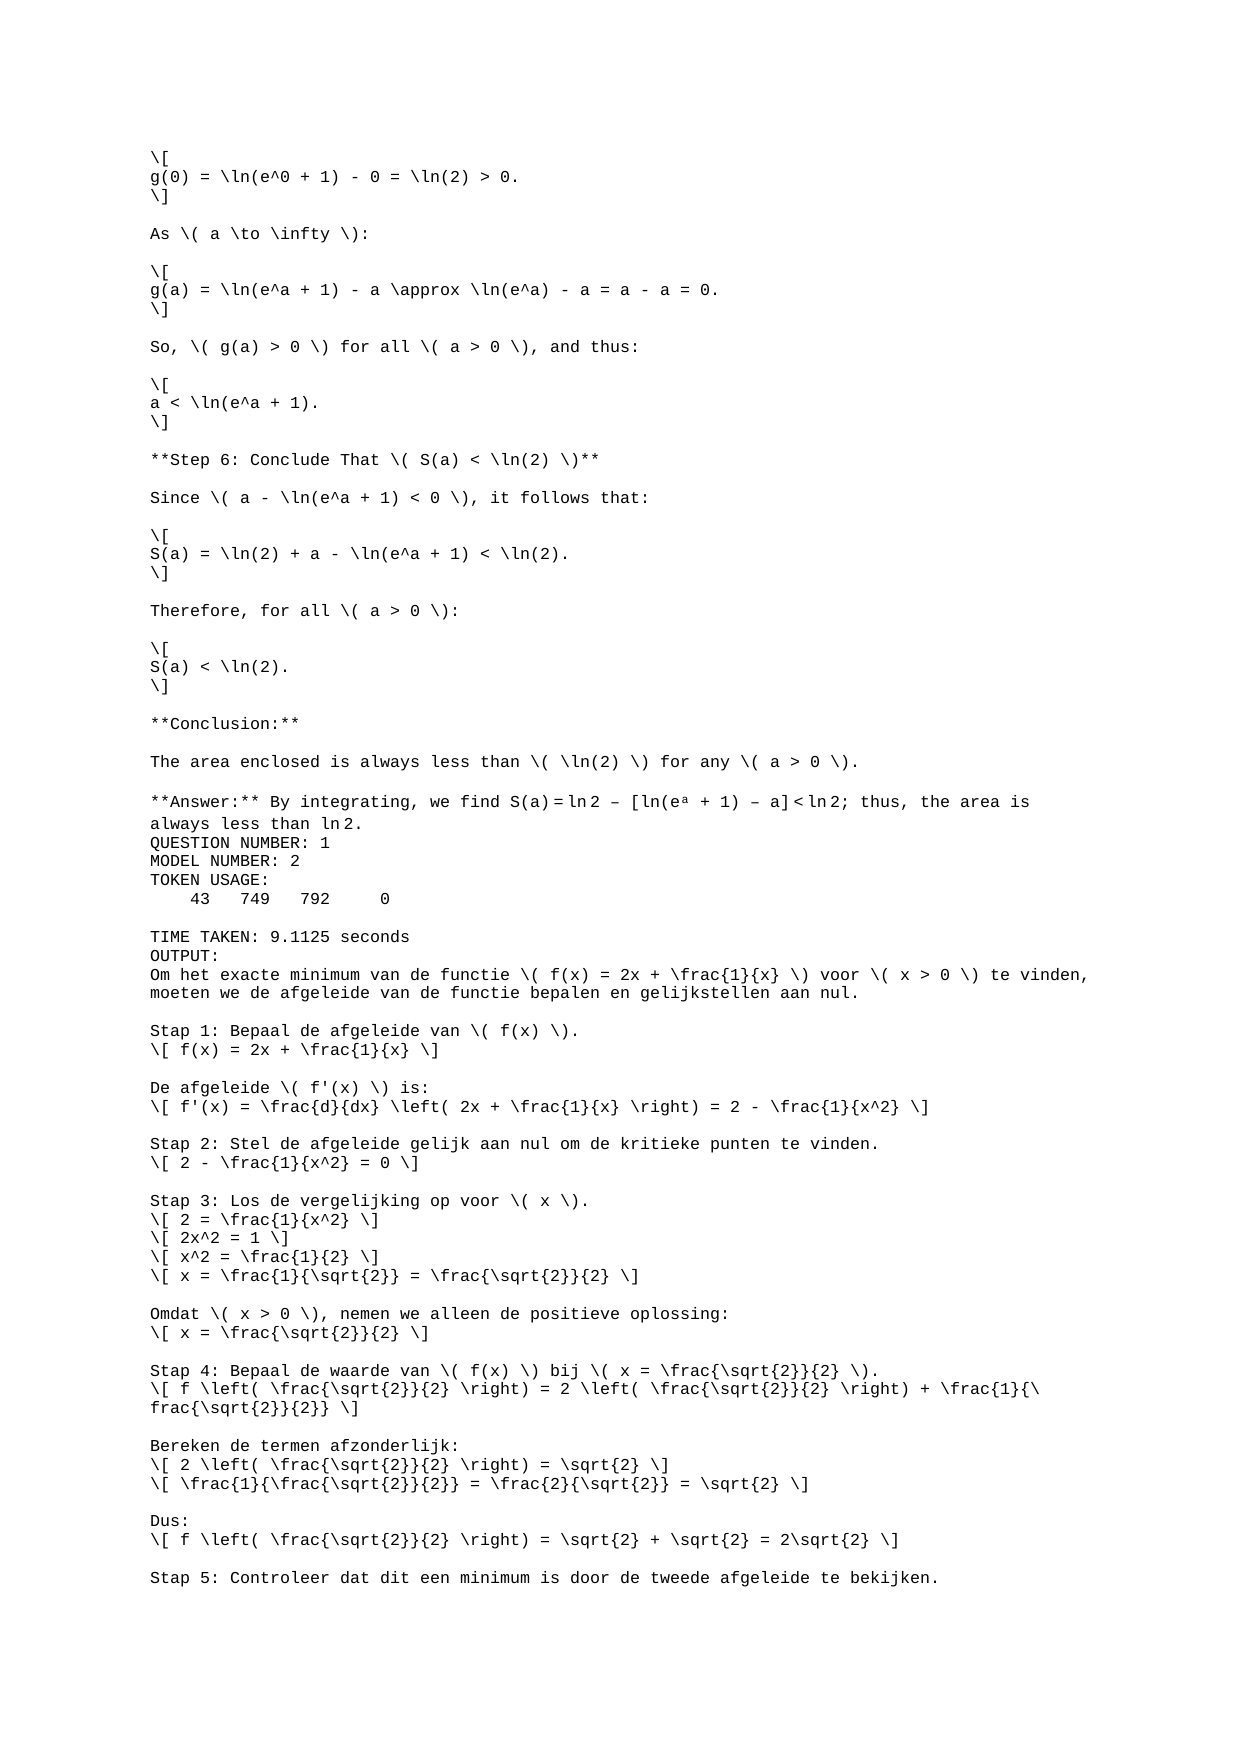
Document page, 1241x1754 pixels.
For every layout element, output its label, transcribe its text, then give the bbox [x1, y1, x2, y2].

text MODEL NUMBER: 2 [150, 853, 1090, 872]
text Dus: [150, 1513, 1090, 1532]
text \[ f(x) = 2x + \frac{1}{x} \] [150, 1042, 1090, 1060]
text TOKEN USAGE: [150, 872, 1090, 891]
text Omdat \( x > 0 \), nemen we alleen de positieve oplossing: [150, 1306, 1090, 1324]
text \[ [150, 150, 1090, 169]
text So, \( g(a) > 0 \) for all \( a > 0 \), and thus: [150, 338, 1090, 357]
text \[ [150, 527, 1090, 546]
text \] [150, 565, 1090, 584]
text \[ [150, 263, 1090, 282]
text g(0) = \ln(e^0 + 1) - 0 = \ln(2) > 0. [150, 169, 1090, 188]
text Therefore, for all \( a > 0 \): [150, 602, 1090, 621]
text Stap 3: Los de vergelijking op voor \( x \). [150, 1192, 1090, 1211]
text \] [150, 678, 1090, 697]
text The area enclosed is always less than \( \ln(2) \) for any \( a > 0 \). [150, 753, 1090, 772]
text \[ 2 = \frac{1}{x^2} \] [150, 1211, 1090, 1230]
text \] [150, 188, 1090, 207]
text De afgeleide \( f'(x) \) is: [150, 1079, 1090, 1098]
text \[ 2 - \frac{1}{x^2} = 0 \] [150, 1155, 1090, 1173]
text Stap 1: Bepaal de afgeleide van \( f(x) \). [150, 1023, 1090, 1042]
text QUESTION NUMBER: 1 [150, 834, 1090, 853]
text g(a) = \ln(e^a + 1) - a \approx \ln(e^a) - a = a - a = 0. [150, 282, 1090, 301]
text 43 749 792 0 [150, 891, 1090, 909]
text \[ x = \frac{1}{\sqrt{2}} = \frac{\sqrt{2}}{2} \] [150, 1268, 1090, 1287]
text **Step 6: Conclude That \( S(a) < \ln(2) \)** [150, 452, 1090, 471]
text Om het exacte minimum van de functie \( f(x) = 2x + \frac{1}{x} \) voor \( x > 0 \) te vinden, moeten we de afgeleide van de functie bepalen en gelijkstellen aan nul. [150, 966, 1090, 1004]
text \[ \frac{1}{\frac{\sqrt{2}}{2}} = \frac{2}{\sqrt{2}} = \sqrt{2} \] [150, 1475, 1090, 1494]
text S(a) = \ln(2) + a - \ln(e^a + 1) < \ln(2). [150, 546, 1090, 565]
text S(a) < \ln(2). [150, 659, 1090, 678]
text \[ [150, 376, 1090, 395]
text Stap 4: Bepaal de waarde van \( f(x) \) bij \( x = \frac{\sqrt{2}}{2} \). [150, 1362, 1090, 1381]
text \[ 2x^2 = 1 \] [150, 1230, 1090, 1249]
text \[ f'(x) = \frac{d}{dx} \left( 2x + \frac{1}{x} \right) = 2 - \frac{1}{x^2} \] [150, 1098, 1090, 1117]
text Stap 5: Controleer dat dit een minimum is door de tweede afgeleide te bekijken. [150, 1569, 1090, 1588]
text \[ x = \frac{\sqrt{2}}{2} \] [150, 1324, 1090, 1343]
text \] [150, 301, 1090, 320]
text Since \( a - \ln(e^a + 1) < 0 \), it follows that: [150, 489, 1090, 508]
text **Conclusion:** [150, 716, 1090, 734]
text \[ [150, 640, 1090, 659]
text **Answer:** By integrating, we find S(a) = ln 2 – [ln(eᵃ + 1) – a] < ln 2; thus, the area is always less than ln 2. [150, 791, 1090, 834]
text Stap 2: Stel de afgeleide gelijk aan nul om de kritieke punten te vinden. [150, 1136, 1090, 1155]
text a < \ln(e^a + 1). [150, 395, 1090, 414]
text TIME TAKEN: 9.1125 seconds [150, 928, 1090, 947]
text OUTPUT: [150, 947, 1090, 966]
text \[ 2 \left( \frac{\sqrt{2}}{2} \right) = \sqrt{2} \] [150, 1456, 1090, 1475]
text \[ f \left( \frac{\sqrt{2}}{2} \right) = 2 \left( \frac{\sqrt{2}}{2} \right) + \frac{1}{\frac{\sqrt{2}}{2}} \] [150, 1381, 1090, 1419]
text \[ f \left( \frac{\sqrt{2}}{2} \right) = \sqrt{2} + \sqrt{2} = 2\sqrt{2} \] [150, 1532, 1090, 1551]
text \[ x^2 = \frac{1}{2} \] [150, 1249, 1090, 1268]
text Bereken de termen afzonderlijk: [150, 1437, 1090, 1456]
text As \( a \to \infty \): [150, 225, 1090, 244]
text \] [150, 414, 1090, 433]
